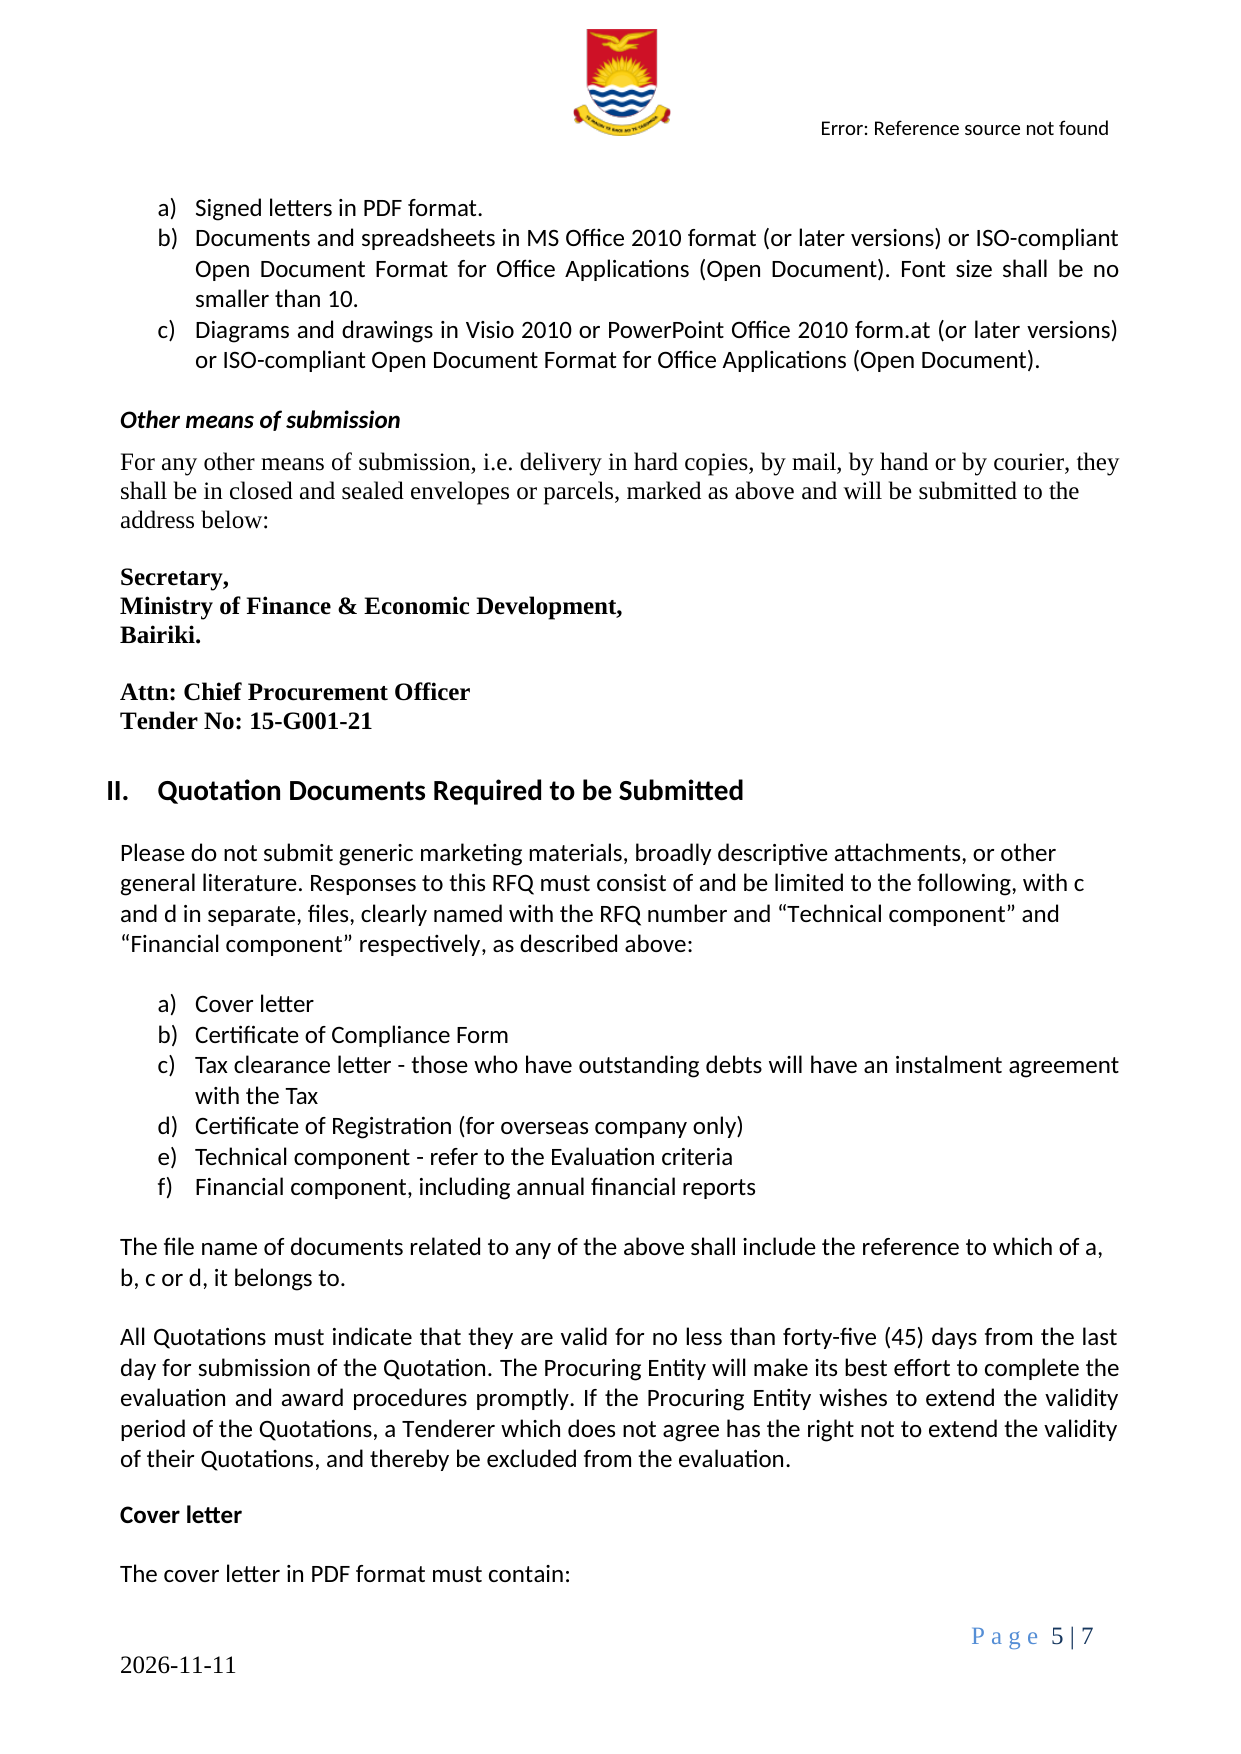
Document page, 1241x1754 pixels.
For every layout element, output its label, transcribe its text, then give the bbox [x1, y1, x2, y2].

list Documents and spreadsheets in MS Office 2010 format (or later versions) or ISO-compliant Open Document Format for Office Applications (Open Document). Font size shall be no smaller than 10. [157, 222, 1120, 314]
text Please do not submit generic marketing materials, broadly descriptive attachments, or other general literature. Responses to this RFQ must consist of and be limited to the following, with c and d in separate, files, clearly named with the RFQ number and “Technical component” and “Financial component” respectively, as described above: [120, 837, 1120, 959]
text Tender No: 15-G001-21 [120, 706, 1120, 735]
subtitle Other means of submission [120, 404, 1120, 435]
list Financial component, including annual financial reports [157, 1171, 1120, 1202]
list Signed letters in PDF format. [157, 192, 1120, 222]
subtitle Cover letter [120, 1499, 1120, 1529]
list Cover letter [157, 988, 1120, 1019]
list Tax clearance letter - those who have outstanding debts will have an instalment agreement with the Tax [157, 1049, 1120, 1110]
list Technical component - refer to the Evaluation criteria [157, 1141, 1120, 1171]
subtitle Quotation Documents Required to be Submitted [129, 772, 1120, 808]
text Secretary, [120, 562, 1120, 591]
text Attn: Chief Procurement Officer [120, 677, 1120, 706]
list Certificate of Compliance Form [157, 1019, 1120, 1049]
picture [573, 29, 671, 136]
list Certificate of Registration (for overseas company only) [157, 1110, 1120, 1141]
list Diagrams and drawings in Visio 2010 or PowerPoint Office 2010 form.at (or later versions) or ISO-compliant Open Document Format for Office Applications (Open Document). [157, 314, 1120, 375]
text Bairiki. [120, 620, 1120, 648]
text The file name of documents related to any of the above shall include the reference to which of a, b, c or d, it belongs to. [120, 1231, 1120, 1292]
text All Quotations must indicate that they are valid for no less than forty-five (45) days from the last day for submission of the Quotation. The Procuring Entity will make its best effort to complete the evaluation and award procedures promptly. If the Procuring Entity wishes to extend the validity period of the Quotations, a Tenderer which does not agree has the right not to extend the validity of their Quotations, and thereby be excluded from the evaluation. [120, 1321, 1120, 1474]
text Ministry of Finance & Economic Development, [120, 591, 1120, 620]
text The cover letter in PDF format must contain: [120, 1559, 1120, 1589]
text For any other means of submission, i.e. delivery in hard copies, by mail, by hand or by courier, they shall be in closed and sealed envelopes or parcels, marked as above and will be submitted to the address below: [120, 447, 1120, 533]
